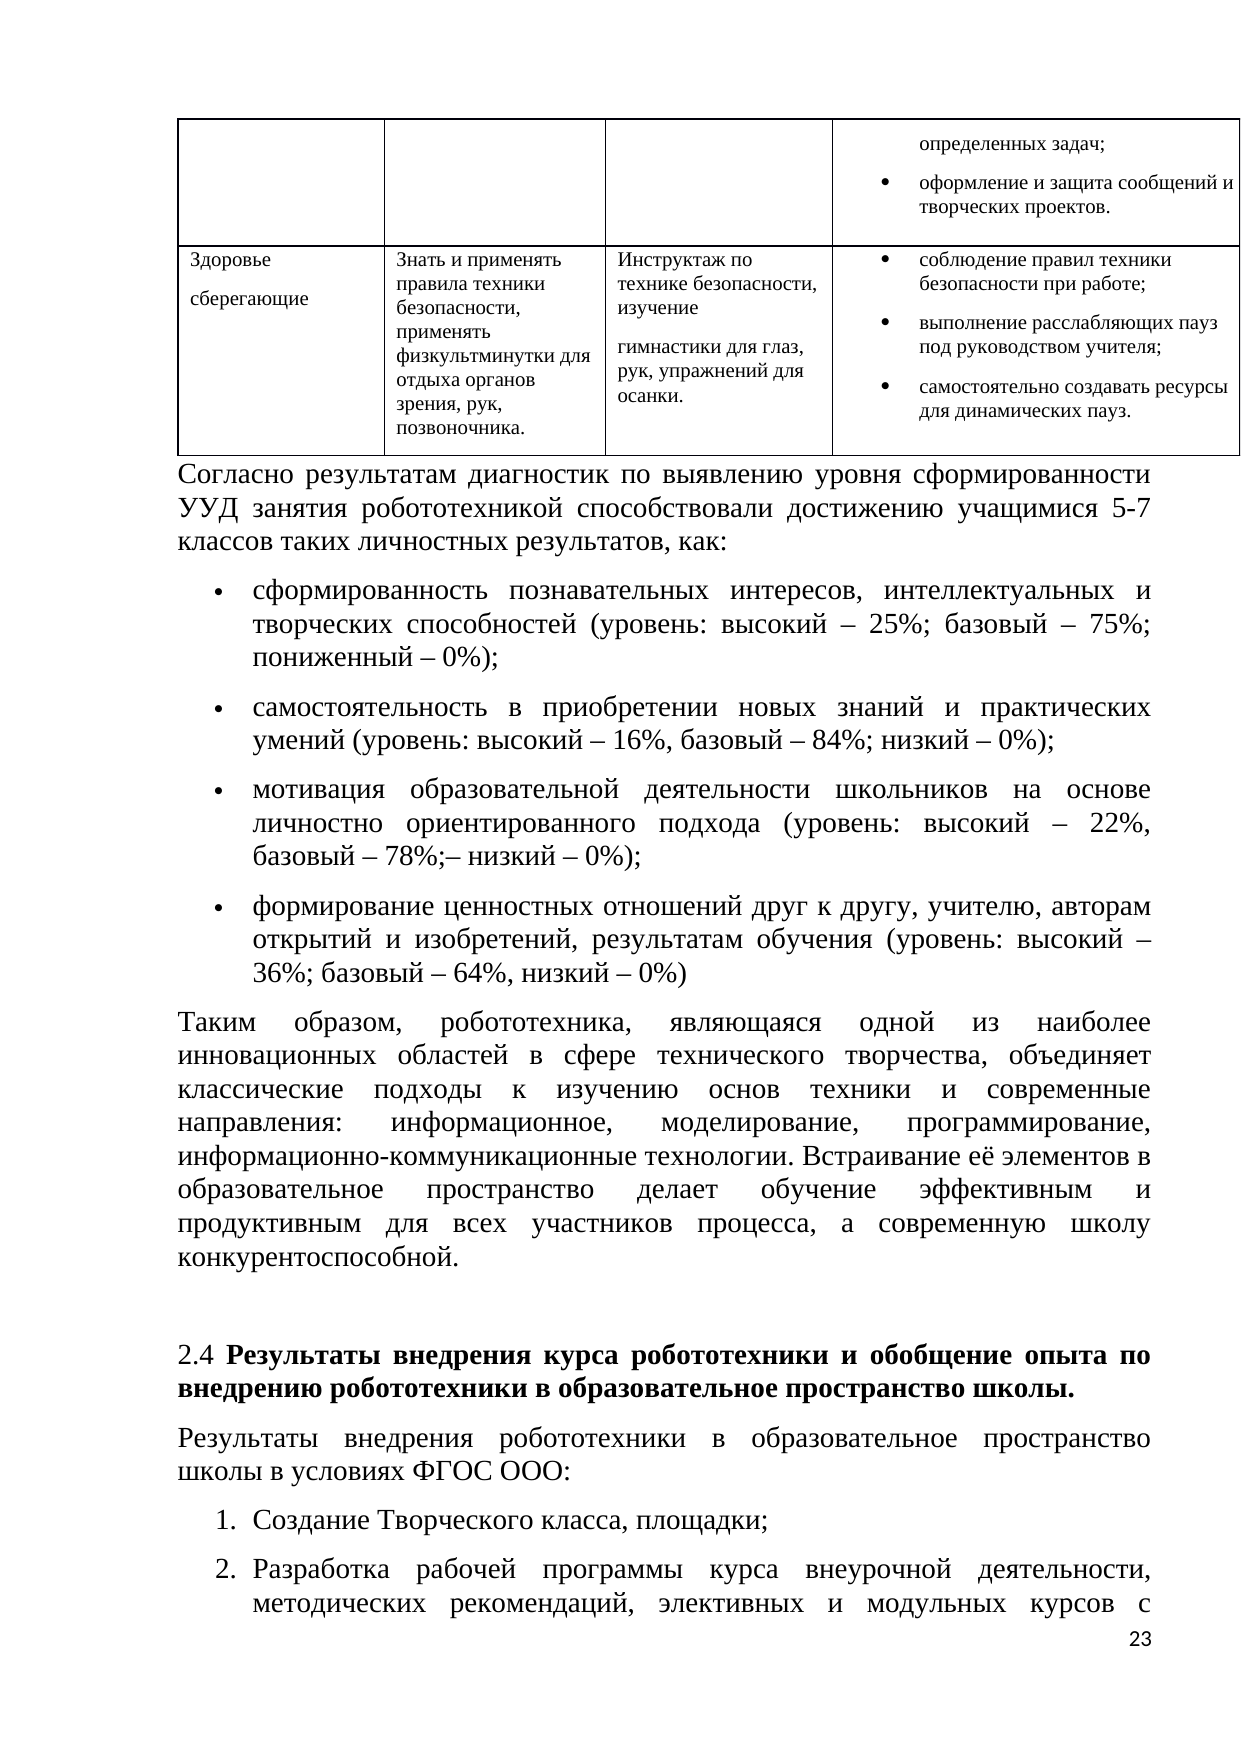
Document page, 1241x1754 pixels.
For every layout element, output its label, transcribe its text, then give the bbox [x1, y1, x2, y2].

table_cell [606, 120, 832, 245]
table_cell Здоровье сберегающие [179, 247, 384, 455]
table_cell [833, 120, 1239, 245]
text Согласно результатам диагностик по выявлению уровня сформированности УУД занятия робототехникой способствовали достижению учащимися 5-7 классов таких личностных результатов, как: [177, 456, 1152, 557]
list Создание Творческого класса, площадки; [215, 1502, 1152, 1536]
list сформированность познавательных интересов, интеллектуальных и творческих способностей (уровень: высокий – 25%; базовый – 75%; пониженный – 0%); [215, 572, 1152, 673]
table_cell соблюдение правил техники безопасности при работе; выполнение расслабляющих пауз под руководством учителя; самостоятельно создавать ресурсы для динамических пауз. [833, 247, 1239, 455]
table_cell Знать и применять правила техники безопасности, применять физкультминутки для отдыха органов зрения, рук, позвоночника. [385, 247, 605, 455]
text 2.4 Результаты внедрения курса робототехники и обобщение опыта по внедрению робототехники в образовательное пространство школы. [177, 1337, 1152, 1404]
list самостоятельность в приобретении новых знаний и практических умений (уровень: высокий – 16%, базовый – 84%; низкий – 0%); [215, 689, 1152, 756]
table_cell Инструктаж по технике безопасности, изучение гимнастики для глаз, рук, упражнений для осанки. [606, 247, 832, 455]
list мотивация образовательной деятельности школьников на основе личностно ориентированного подхода (уровень: высокий – 22%, базовый – 78%;– низкий – 0%); [215, 771, 1152, 872]
text Результаты внедрения робототехники в образовательное пространство школы в условиях ФГОС ООО: [177, 1420, 1152, 1487]
text Таким образом, робототехника, являющаяся одной из наиболее инновационных областей в сфере технического творчества, объединяет классические подходы к изучению основ техники и современные направления: информационное, моделирование, программирование, информационно-коммуникационные технологии. Встраивание её элементов в образовательное пространство делает обучение эффективным и продуктивным для всех участников процесса, а современную школу конкурентоспособной. [177, 1004, 1152, 1272]
list формирование ценностных отношений друг к другу, учителю, авторам открытий и изобретений, результатам обучения (уровень: высокий – 36%; базовый – 64%, низкий – 0%) [215, 888, 1152, 988]
table_cell [385, 120, 605, 245]
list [215, 1552, 1152, 1619]
